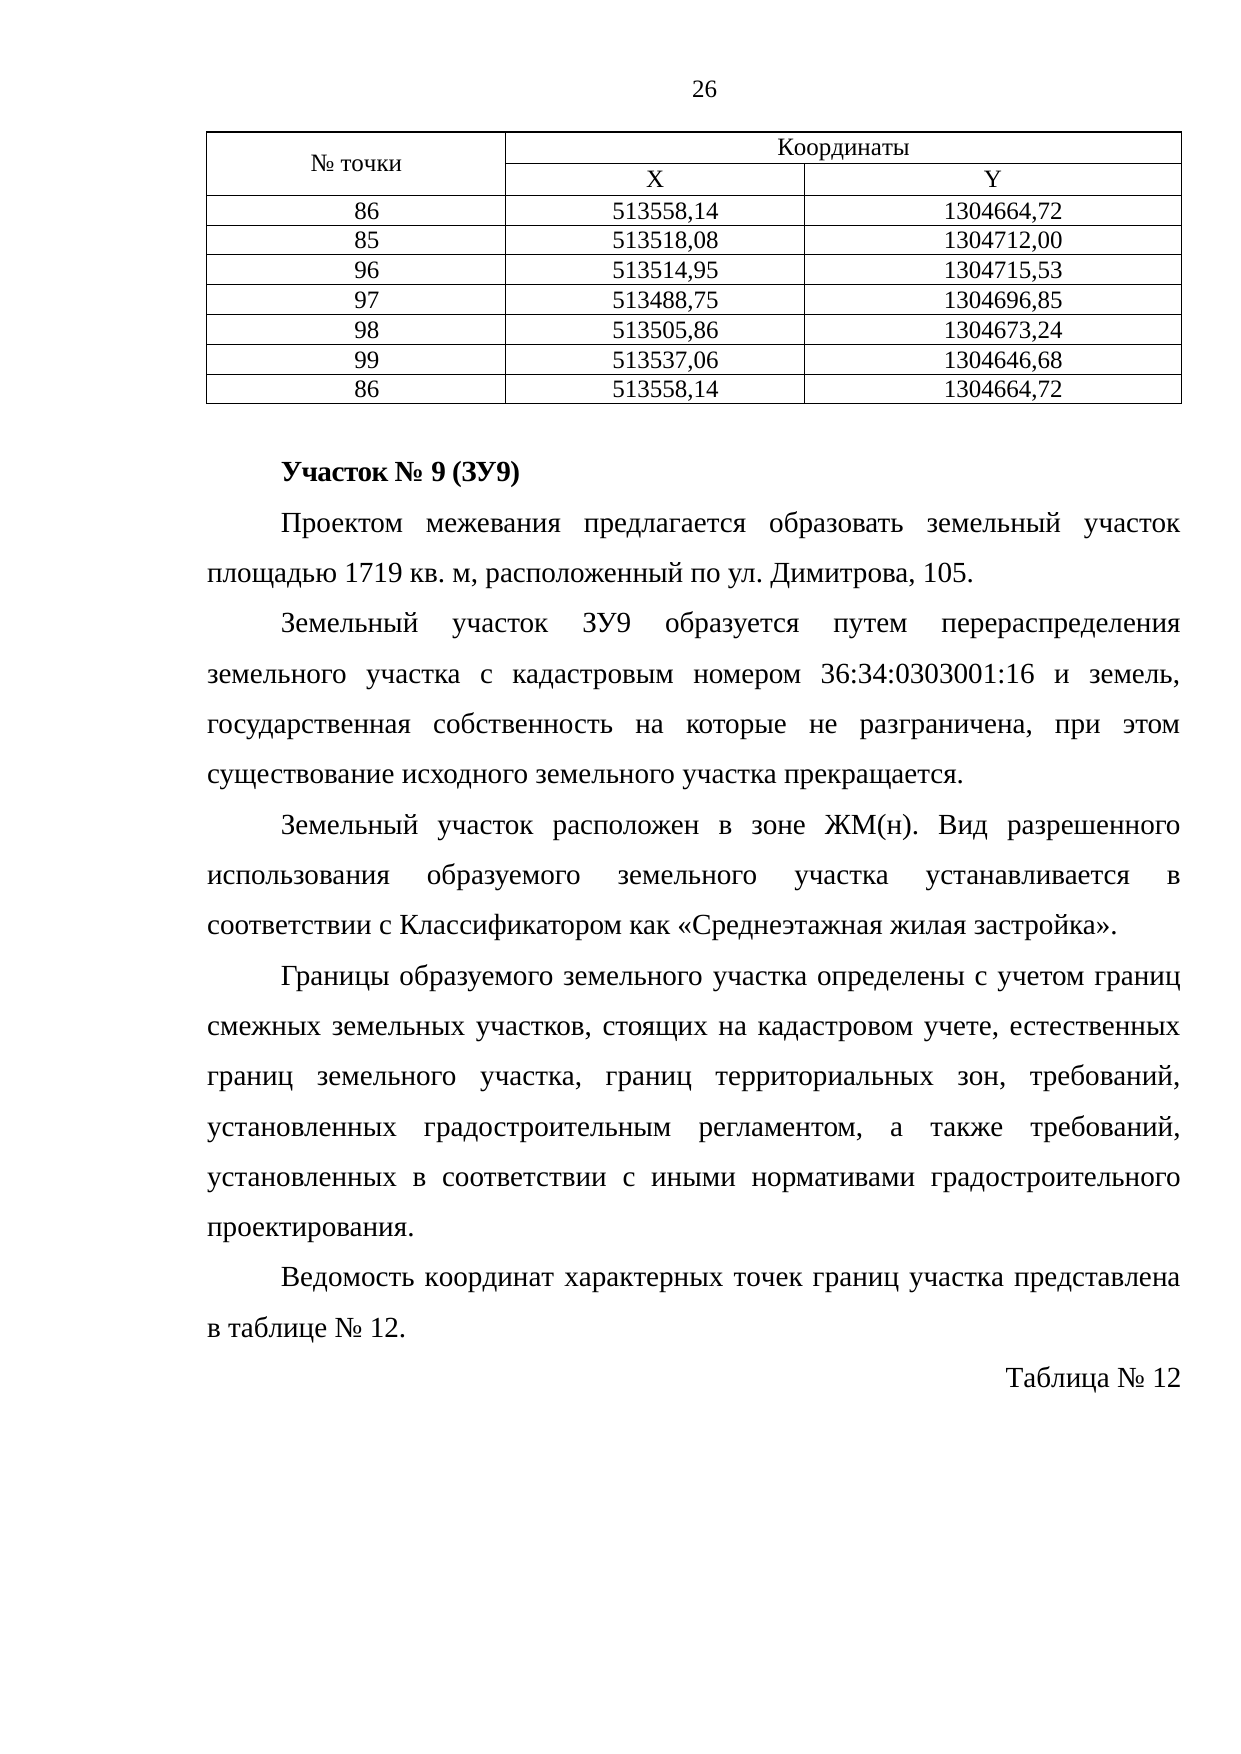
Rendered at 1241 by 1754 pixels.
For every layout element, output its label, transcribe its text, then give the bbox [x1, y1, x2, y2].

table_cell 1304673,24 [805, 315, 1181, 344]
table_cell 1304664,72 [805, 196, 1181, 224]
text Земельный участок расположен в зоне ЖМ(н). Вид разрешенного использования образуемого земельного участка устанавливается в соответствии с Классификатором как «Среднеэтажная жилая застройка». [207, 807, 1181, 941]
table_cell 513558,14 [506, 375, 804, 403]
table_cell 513505,86 [506, 315, 804, 344]
table_header № точки [207, 133, 505, 195]
text Ведомость координат характерных точек границ участка представлена в таблице № 12. [207, 1259, 1181, 1343]
table_cell 1304712,00 [805, 226, 1181, 254]
table_cell 96 [207, 255, 505, 284]
table_cell 513514,95 [506, 255, 804, 284]
table_cell Y [805, 164, 1181, 195]
table_cell 1304696,85 [805, 285, 1181, 314]
table_cell 86 [207, 375, 505, 403]
table_cell 1304715,53 [805, 255, 1181, 284]
table_cell X [506, 164, 804, 195]
text Таблица № 12 [207, 1360, 1181, 1394]
table_cell 1304664,72 [805, 375, 1181, 403]
text Проектом межевания предлагается образовать земельный участок площадью 1719 кв. м, расположенный по ул. Димитрова, 105. [207, 505, 1181, 589]
table_cell 85 [207, 226, 505, 254]
table_cell 86 [207, 196, 505, 224]
table_cell 513537,06 [506, 345, 804, 373]
table_cell 98 [207, 315, 505, 344]
text Участок № 9 (ЗУ9) [207, 454, 1181, 488]
text Земельный участок ЗУ9 образуется путем перераспределения земельного участка с кадастровым номером 36:34:0303001:16 и земель, государственная собственность на которые не разграничена, при этом существование исходного земельного участка прекращается. [207, 606, 1181, 790]
table_cell 1304646,68 [805, 345, 1181, 373]
table_header Координаты [506, 133, 1181, 163]
table_cell 99 [207, 345, 505, 373]
table_cell 513488,75 [506, 285, 804, 314]
table_cell 97 [207, 285, 505, 314]
table_cell 513558,14 [506, 196, 804, 224]
text Границы образуемого земельного участка определены с учетом границ смежных земельных участков, стоящих на кадастровом учете, естественных границ земельного участка, границ территориальных зон, требований, установленных градостроительным регламентом, а также требований, установленных в соответствии с иными нормативами градостроительного проектирования. [207, 958, 1181, 1243]
table_cell 513518,08 [506, 226, 804, 254]
